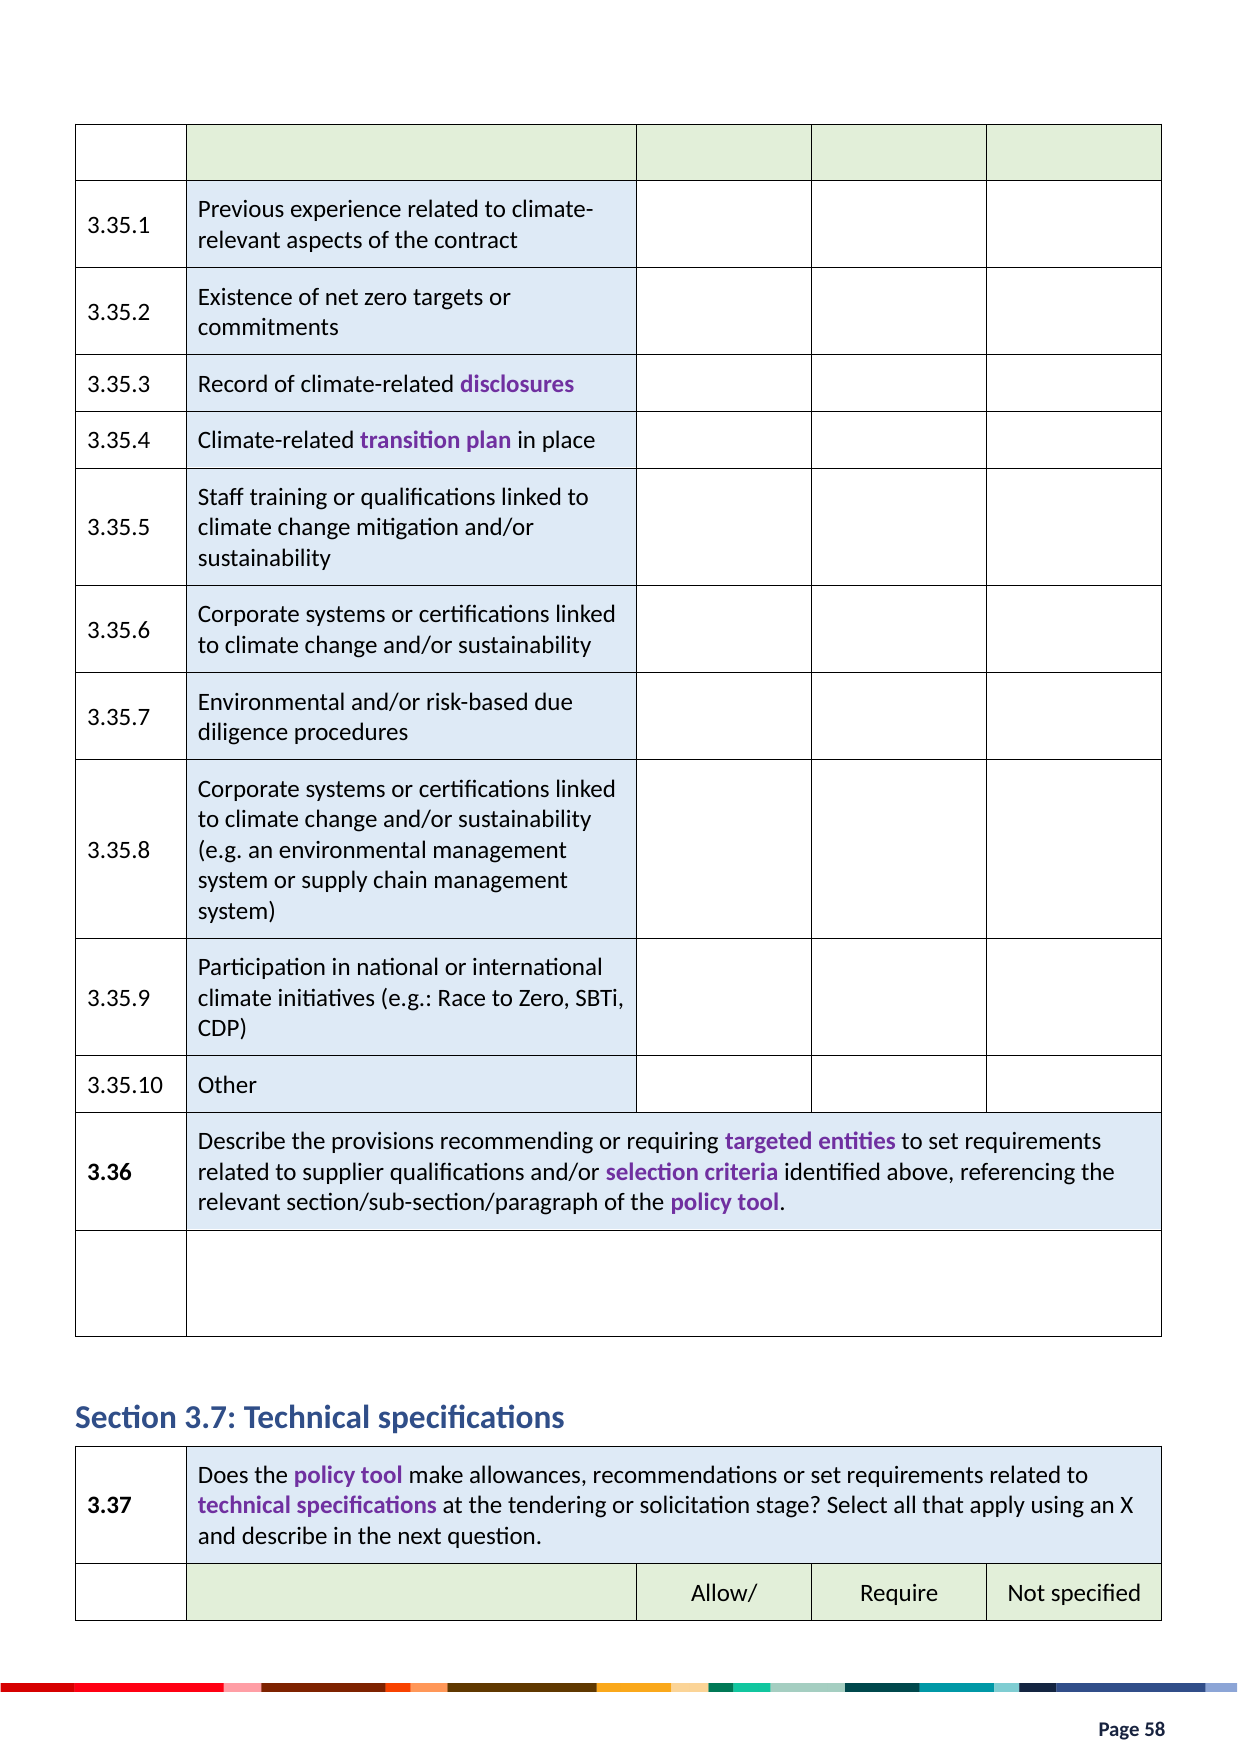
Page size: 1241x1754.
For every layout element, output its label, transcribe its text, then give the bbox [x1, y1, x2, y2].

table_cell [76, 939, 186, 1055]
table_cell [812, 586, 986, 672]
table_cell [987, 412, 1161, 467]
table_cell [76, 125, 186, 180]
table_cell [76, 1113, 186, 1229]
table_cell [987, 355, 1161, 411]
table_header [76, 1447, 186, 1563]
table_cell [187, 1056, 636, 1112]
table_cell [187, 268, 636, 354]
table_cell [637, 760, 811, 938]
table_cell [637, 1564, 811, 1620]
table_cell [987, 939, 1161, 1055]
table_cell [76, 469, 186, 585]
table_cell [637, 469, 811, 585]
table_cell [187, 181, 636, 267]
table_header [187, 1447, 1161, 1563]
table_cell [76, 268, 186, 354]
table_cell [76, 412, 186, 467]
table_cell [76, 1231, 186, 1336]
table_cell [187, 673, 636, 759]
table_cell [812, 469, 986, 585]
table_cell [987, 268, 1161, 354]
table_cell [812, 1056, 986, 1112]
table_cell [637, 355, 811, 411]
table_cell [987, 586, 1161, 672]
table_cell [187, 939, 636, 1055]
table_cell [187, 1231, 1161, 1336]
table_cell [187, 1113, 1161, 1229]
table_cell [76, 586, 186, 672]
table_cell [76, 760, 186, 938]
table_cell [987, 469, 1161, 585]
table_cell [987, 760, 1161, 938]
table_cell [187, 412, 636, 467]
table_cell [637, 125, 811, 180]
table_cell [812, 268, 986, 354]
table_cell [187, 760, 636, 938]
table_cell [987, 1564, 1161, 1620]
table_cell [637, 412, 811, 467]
picture [0, 1683, 1236, 1692]
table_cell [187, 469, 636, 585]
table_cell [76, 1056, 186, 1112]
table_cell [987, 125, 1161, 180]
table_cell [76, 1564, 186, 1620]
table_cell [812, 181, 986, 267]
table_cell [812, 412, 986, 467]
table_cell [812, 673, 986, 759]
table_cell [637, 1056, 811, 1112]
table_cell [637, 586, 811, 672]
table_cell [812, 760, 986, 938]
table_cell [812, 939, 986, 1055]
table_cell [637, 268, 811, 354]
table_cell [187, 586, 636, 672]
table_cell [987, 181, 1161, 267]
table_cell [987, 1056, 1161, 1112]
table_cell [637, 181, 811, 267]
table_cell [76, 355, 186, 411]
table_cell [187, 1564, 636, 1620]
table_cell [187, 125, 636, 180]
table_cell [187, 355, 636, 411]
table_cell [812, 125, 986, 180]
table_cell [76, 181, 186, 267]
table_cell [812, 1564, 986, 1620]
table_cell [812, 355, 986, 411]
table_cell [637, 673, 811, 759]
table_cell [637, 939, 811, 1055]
subtitle Section 3.7: Technical specifications [75, 1397, 1165, 1437]
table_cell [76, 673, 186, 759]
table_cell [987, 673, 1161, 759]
